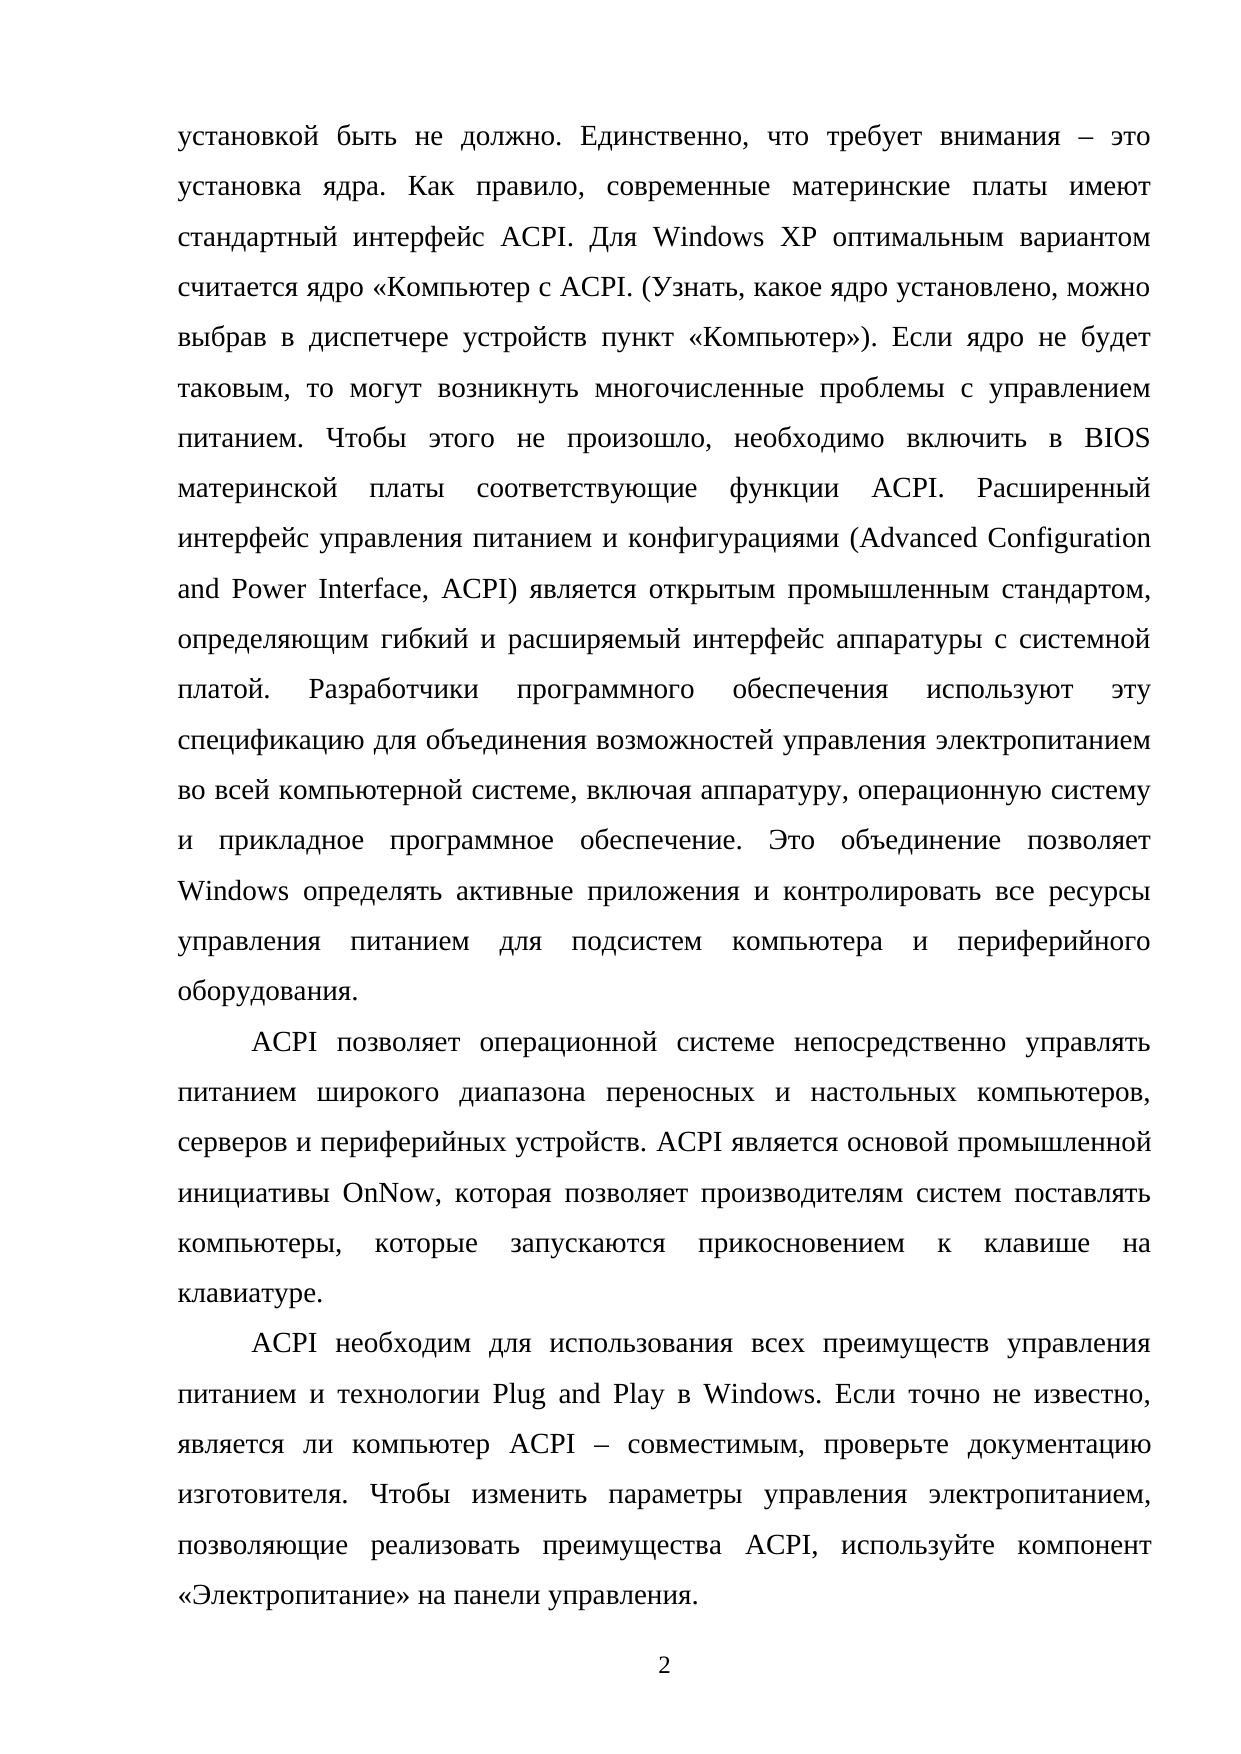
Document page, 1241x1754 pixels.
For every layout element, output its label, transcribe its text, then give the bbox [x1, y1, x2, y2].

text ACPI позволяет операционной системе непосредственно управлять питанием широкого диапазона переносных и настольных компьютеров, серверов и периферийных устройств. ACPI является основой промышленной инициативы OnNow, которая позволяет производителям систем поставлять компьютеры, которые запускаются прикосновением к клавише на клавиатуре. [177, 1024, 1152, 1309]
text ACPI необходим для использования всех преимуществ управления питанием и технологии Plug and Play в Windows. Если точно не известно, является ли компьютер ACPI – совместимым, проверьте документацию изготовителя. Чтобы изменить параметры управления электропитанием, позволяющие реализовать преимущества ACPI, используйте компонент «Электропитание» на панели управления. [177, 1326, 1152, 1611]
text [177, 118, 1152, 1007]
